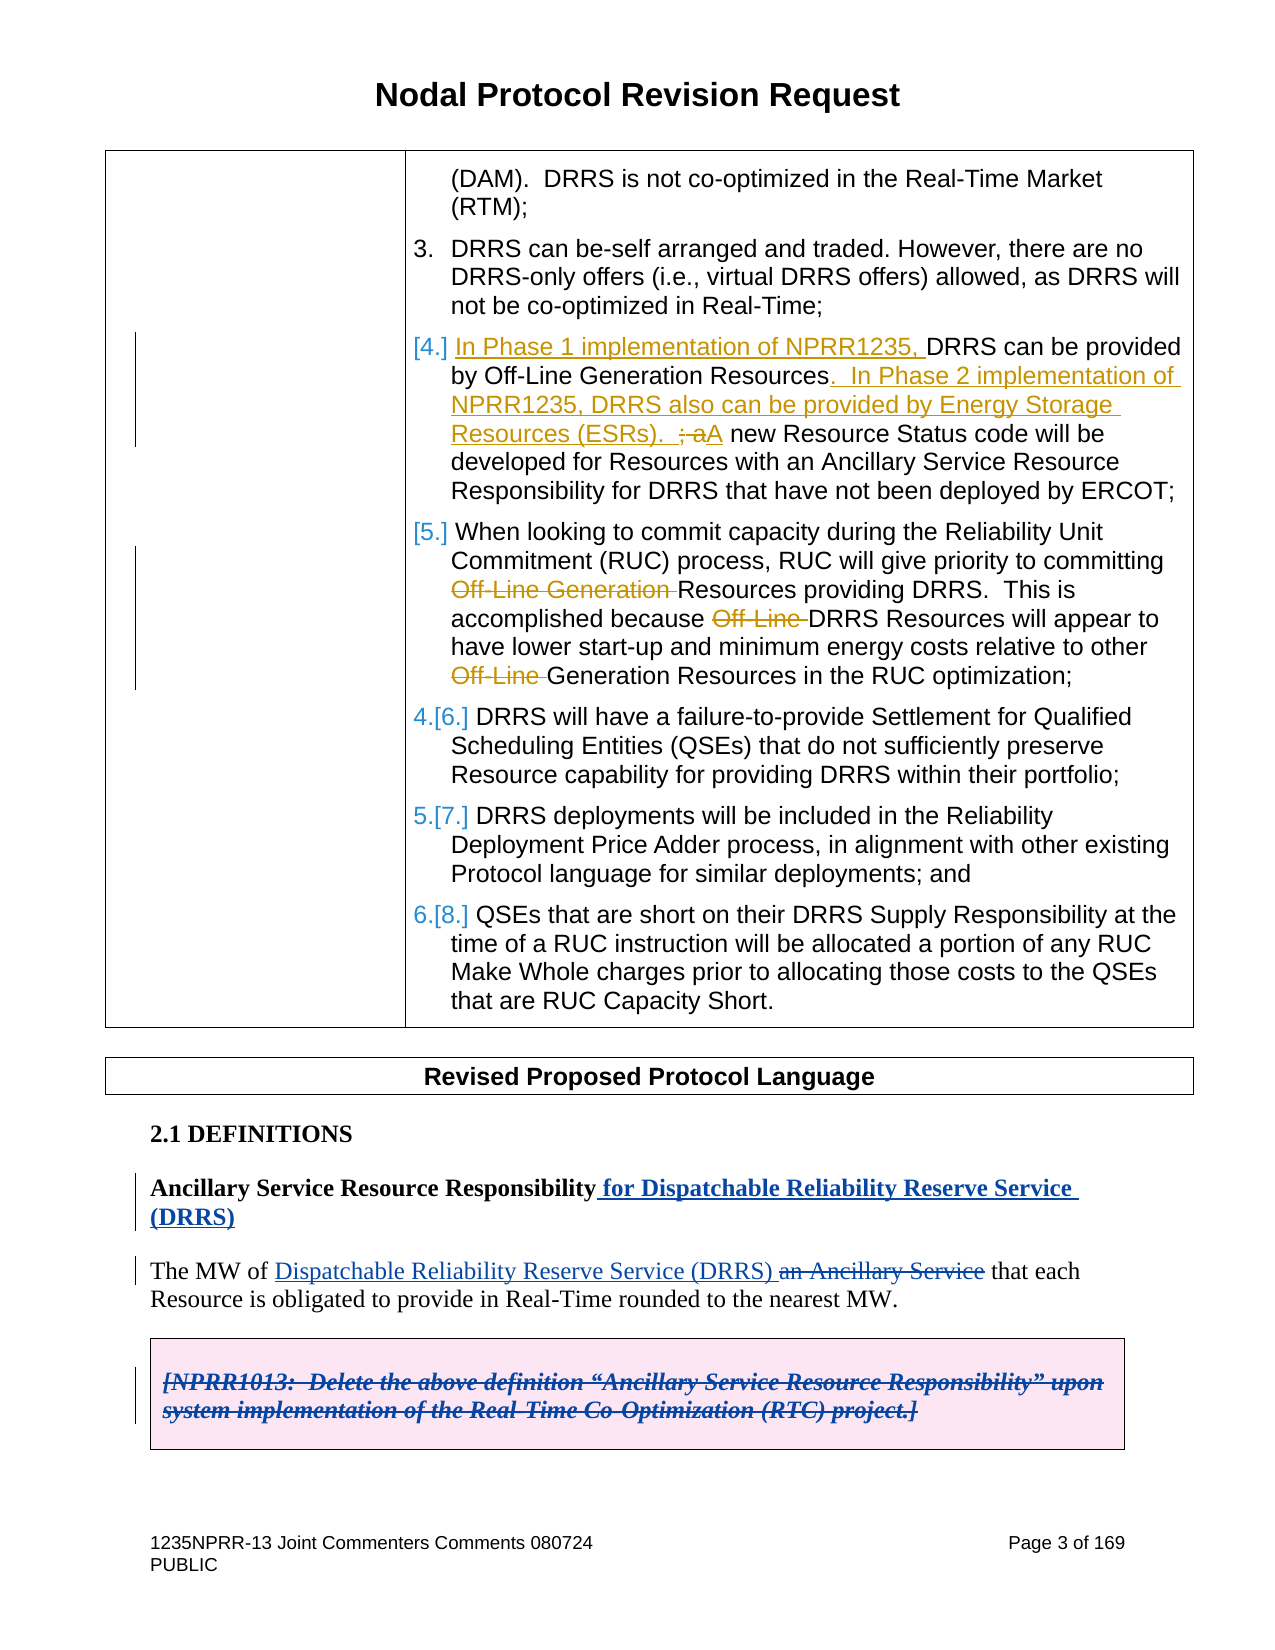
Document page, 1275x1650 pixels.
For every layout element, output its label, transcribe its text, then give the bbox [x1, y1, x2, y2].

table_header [406, 151, 1193, 1027]
table_header Revised Proposed Protocol Language [106, 1058, 1193, 1093]
text Ancillary Service Resource Responsibility [150, 1173, 1125, 1231]
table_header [106, 151, 405, 1027]
text The MW of that each Resource is obligated to provide in Real-Time rounded to the nearest MW. [150, 1256, 1125, 1313]
subtitle 2.1 DEFINITIONS [150, 1119, 1125, 1148]
